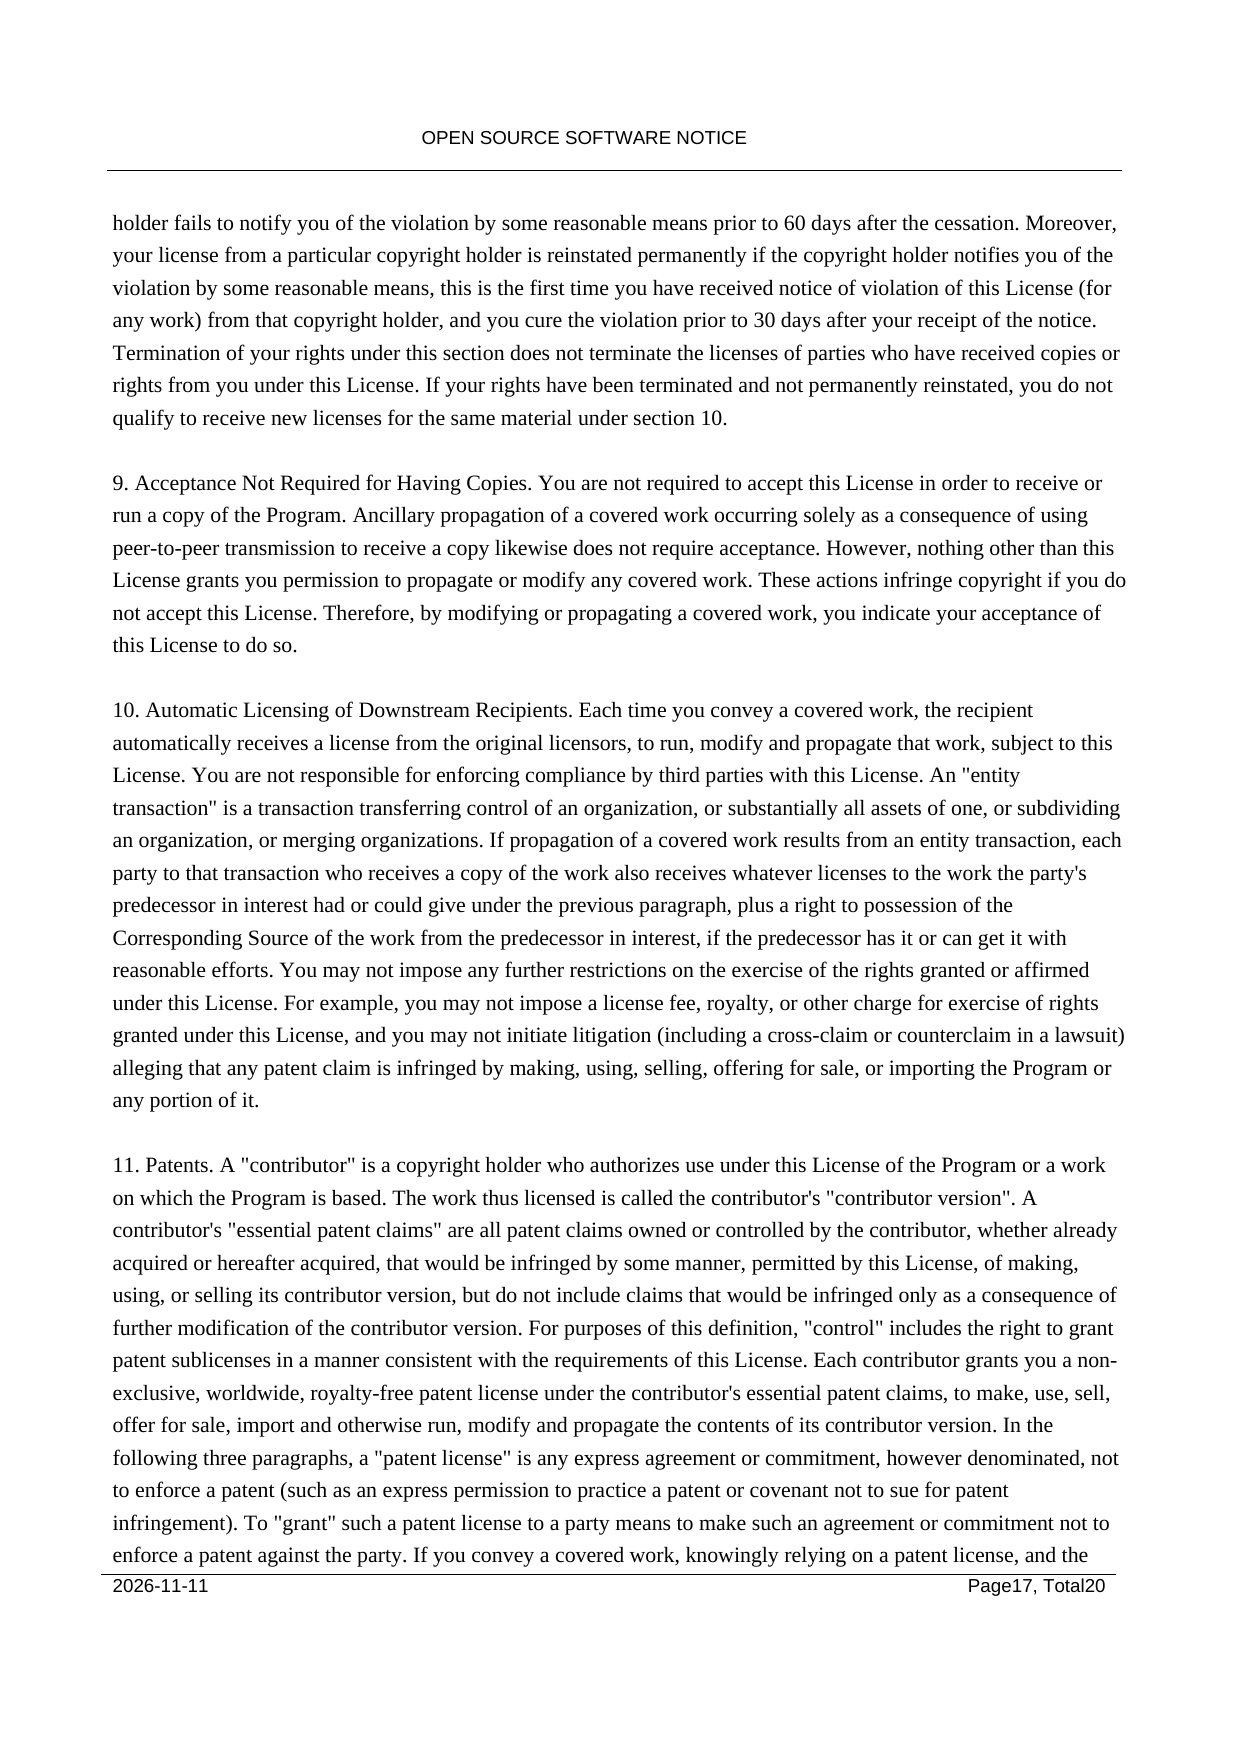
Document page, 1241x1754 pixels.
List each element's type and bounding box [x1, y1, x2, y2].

text [112, 206, 1128, 1571]
